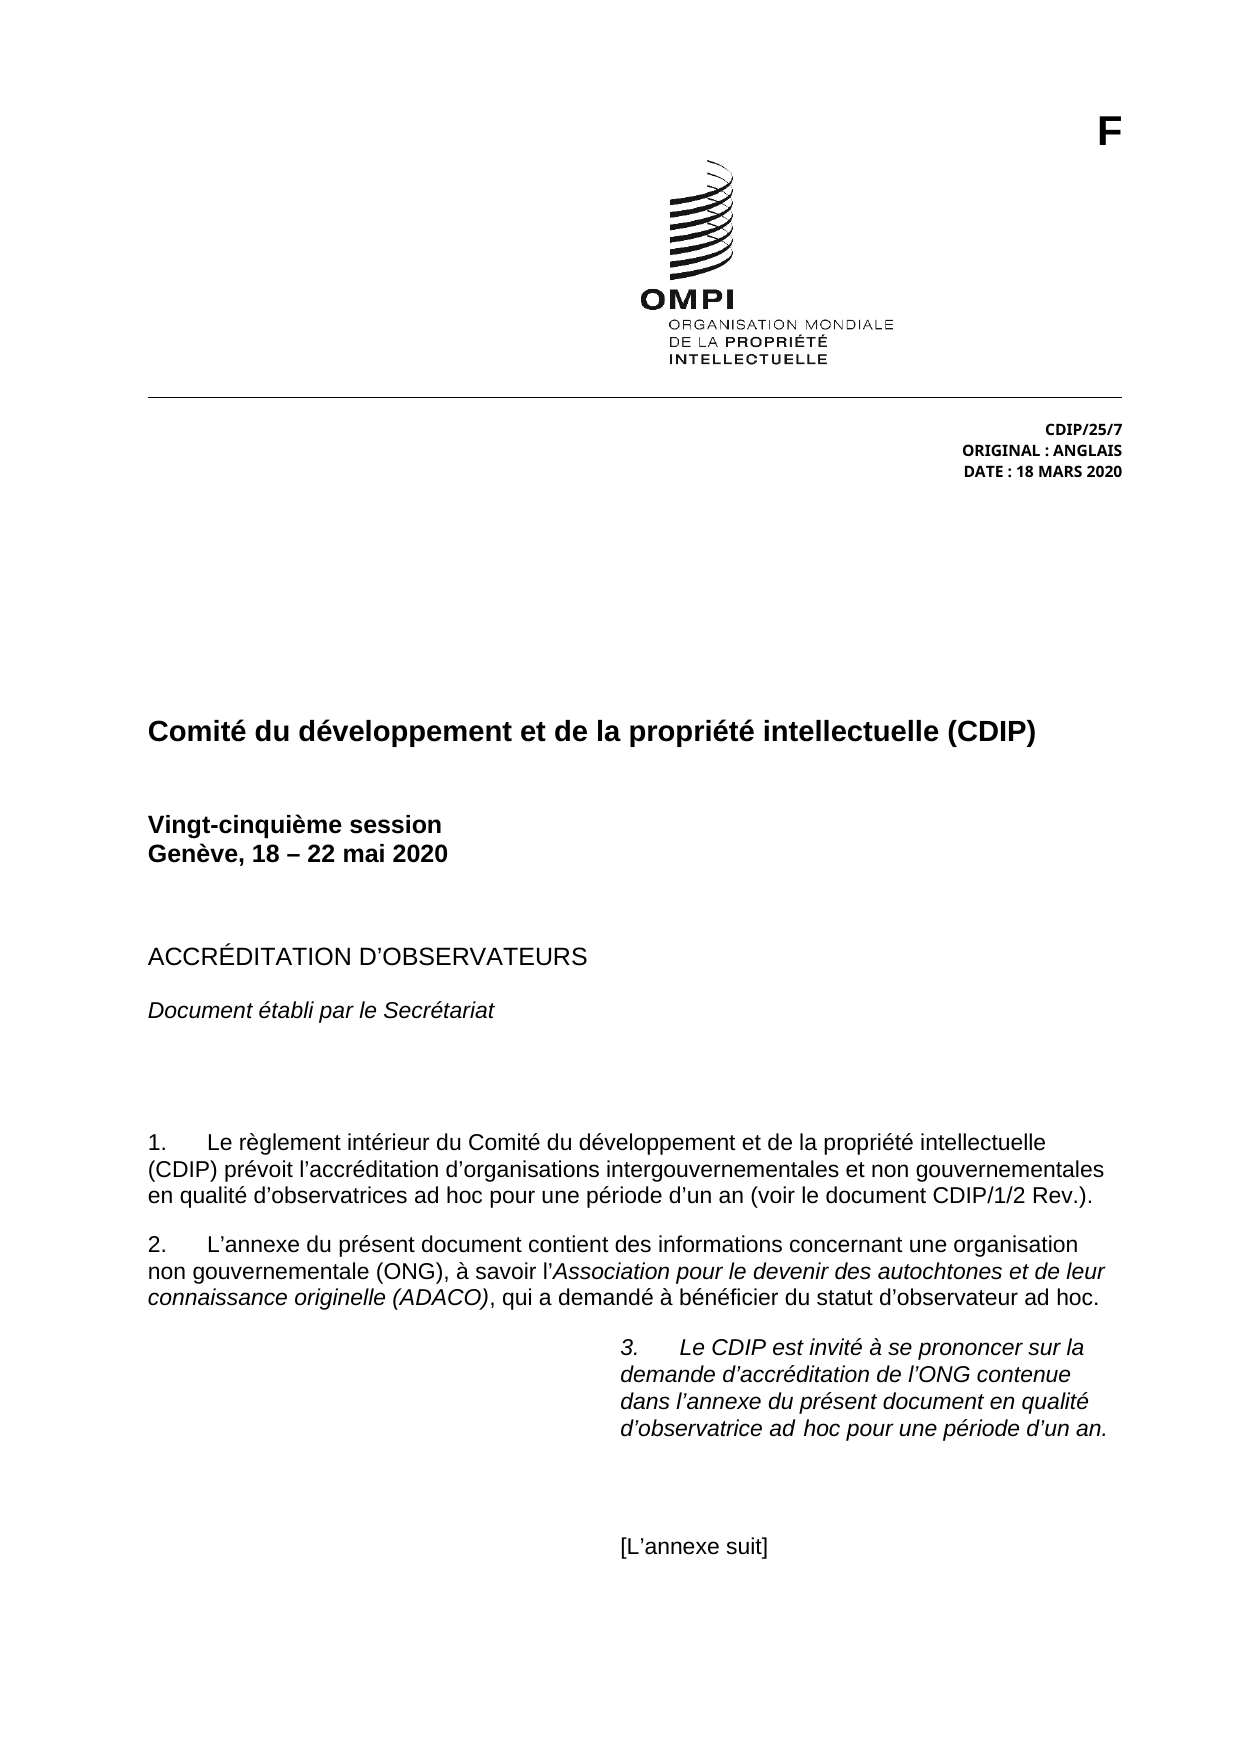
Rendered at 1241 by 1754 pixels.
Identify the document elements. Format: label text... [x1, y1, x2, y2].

text Accréditation d’observateurs [148, 942, 1122, 971]
text 3. Le CDIP est invité à se prononcer sur la demande d’accréditation de l’ONG contenue dans l’annexe du présent document en qualité d’observatrice ad hoc pour une période d’un an. [620, 1333, 1122, 1442]
text CDIP/25/7 [148, 398, 1122, 440]
text Document établi par le Secrétariat [148, 997, 1122, 1024]
text ORIGINAL : anglais [148, 440, 1122, 461]
text Vingt-cinquième session [148, 810, 1122, 839]
text Comité du développement et de la propriété intellectuelle (CDIP) [148, 714, 1122, 747]
text L’annexe du présent document contient des informations concernant une organisation non gouvernementale (ONG), à savoir l’Association pour le devenir des autochtones et de leur connaissance originelle (ADACO), qui a demandé à bénéficier du statut d’observateur ad hoc. [148, 1231, 1122, 1310]
text F [148, 106, 1122, 154]
text Genève, 18 – 22 mai 2020 [148, 839, 1122, 867]
text Le règlement intérieur du Comité du développement et de la propriété intellectuelle (CDIP) prévoit l’accréditation d’organisations intergouvernementales et non gouvernementales en qualité d’observatrices ad hoc pour une période d’un an (voir le document CDIP/1/2 Rev.). [148, 1129, 1122, 1208]
text [L’annexe suit] [620, 1533, 1122, 1559]
text DATE : 18 mars 2020 [148, 461, 1122, 482]
picture [626, 153, 931, 371]
